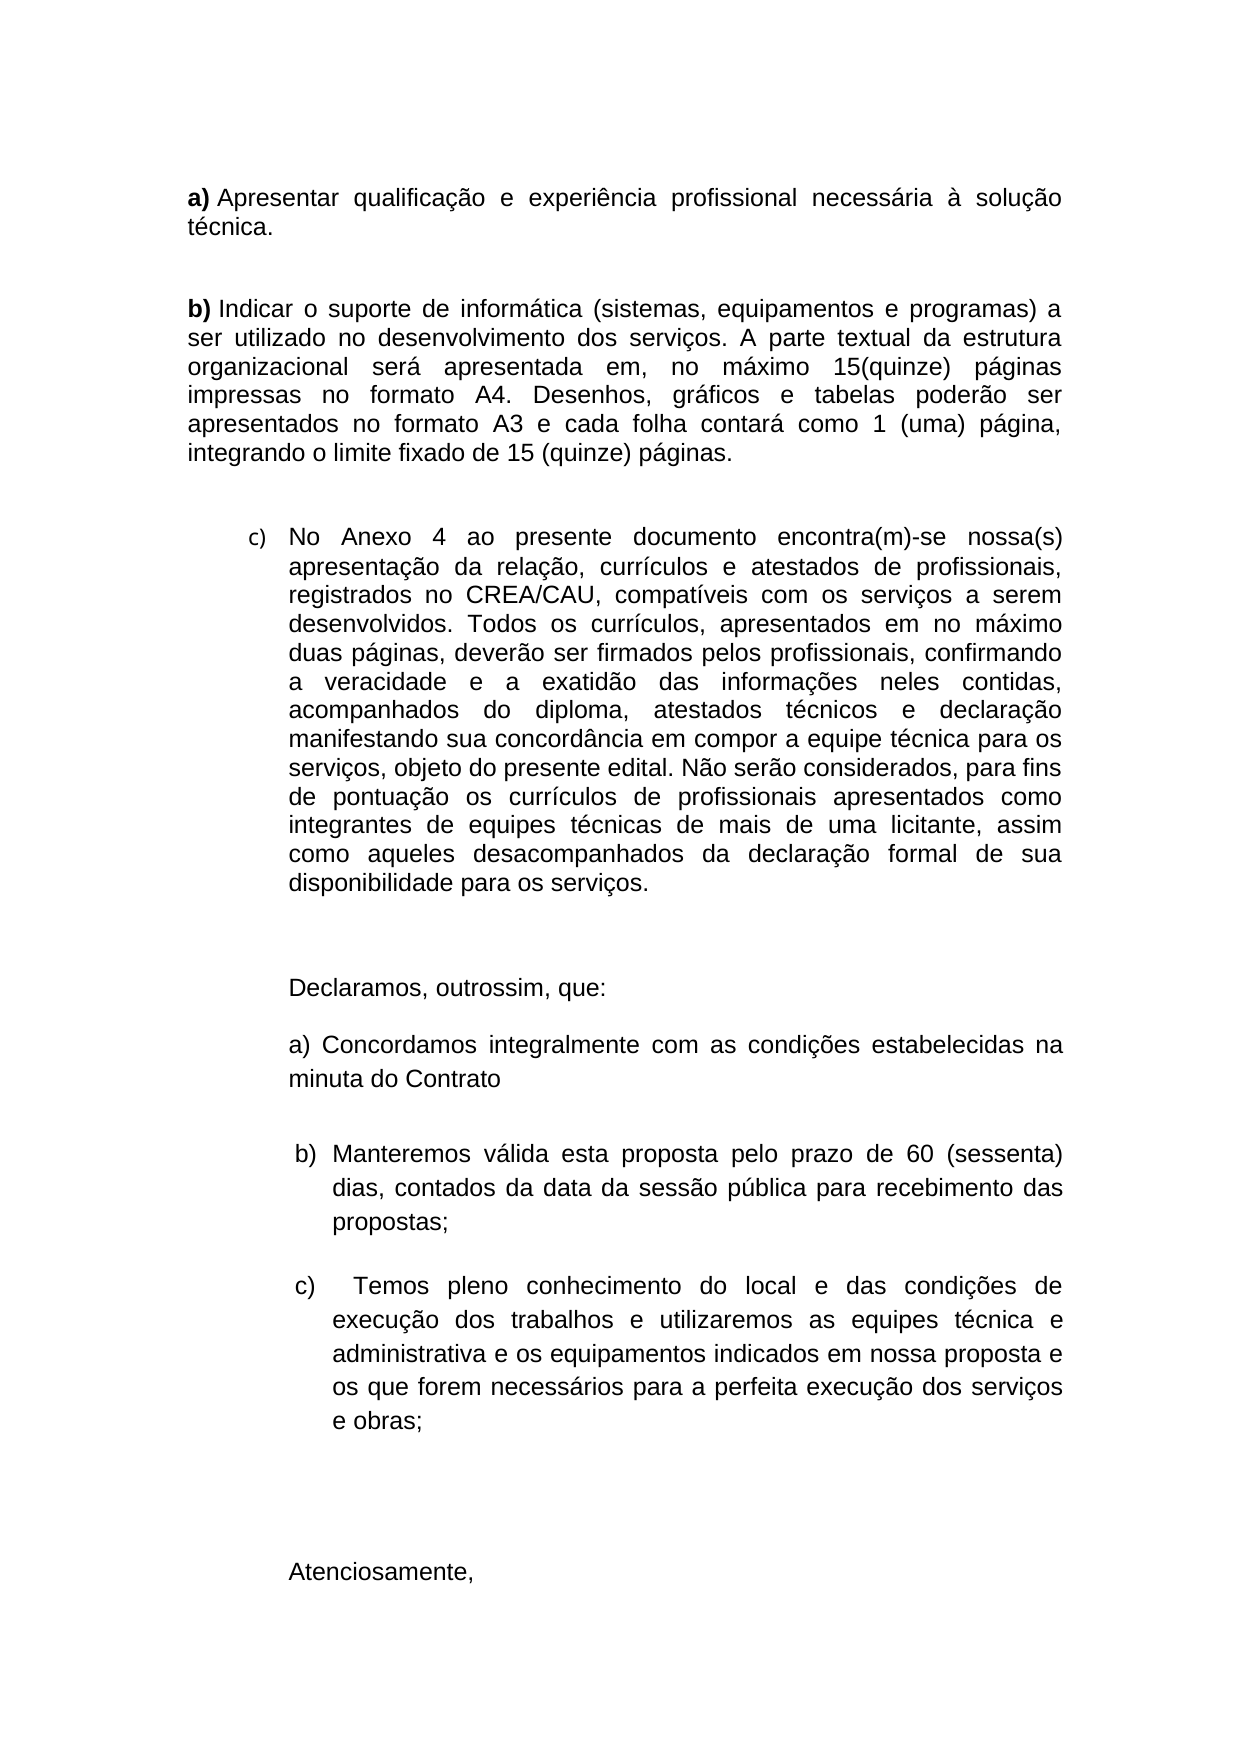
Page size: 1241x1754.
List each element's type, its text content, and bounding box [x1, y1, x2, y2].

list Temos pleno conhecimento do local e das condições de execução dos trabalhos e utilizaremos as equipes técnica e administrativa e os equipamentos indicados em nossa proposta e os que forem necessários para a perfeita execução dos serviços e obras; [294, 1271, 1063, 1435]
list a) Concordamos integralmente com as condições estabelecidas na minuta do Contrato [288, 1030, 1063, 1093]
list No Anexo 4 ao presente documento encontra(m)-se nossa(s) apresentação da relação, currículos e atestados de profissionais, registrados no CREA/CAU, compatíveis com os serviços a serem desenvolvidos. Todos os currículos, apresentados em no máximo duas páginas, deverão ser firmados pelos profissionais, confirmando a veracidade e a exatidão das informações neles contidas, acompanhados do diploma, atestados técnicos e declaração manifestando sua concordância em compor a equipe técnica para os serviços, objeto do presente edital. Não serão considerados, para fins de pontuação os currículos de profissionais apresentados como integrantes de equipes técnicas de mais de uma licitante, assim como aqueles desacompanhados da declaração formal de sua disponibilidade para os serviços. [248, 520, 1063, 897]
text a) Apresentar qualificação e experiência profissional necessária à solução técnica. [187, 183, 1063, 240]
text Declaramos, outrossim, que: [288, 973, 1076, 1001]
text b) Indicar o suporte de informática (sistemas, equipamentos e programas) a ser utilizado no desenvolvimento dos serviços. A parte textual da estrutura organizacional será apresentada em, no máximo 15(quinze) páginas impressas no formato A4. Desenhos, gráficos e tabelas poderão ser apresentados no formato A3 e cada folha contará como 1 (uma) página, integrando o limite fixado de 15 (quinze) páginas. [187, 294, 1063, 467]
list Manteremos válida esta proposta pelo prazo de 60 (sessenta) dias, contados da data da sessão pública para recebimento das propostas; [294, 1139, 1063, 1236]
text Atenciosamente, [288, 1557, 1076, 1586]
